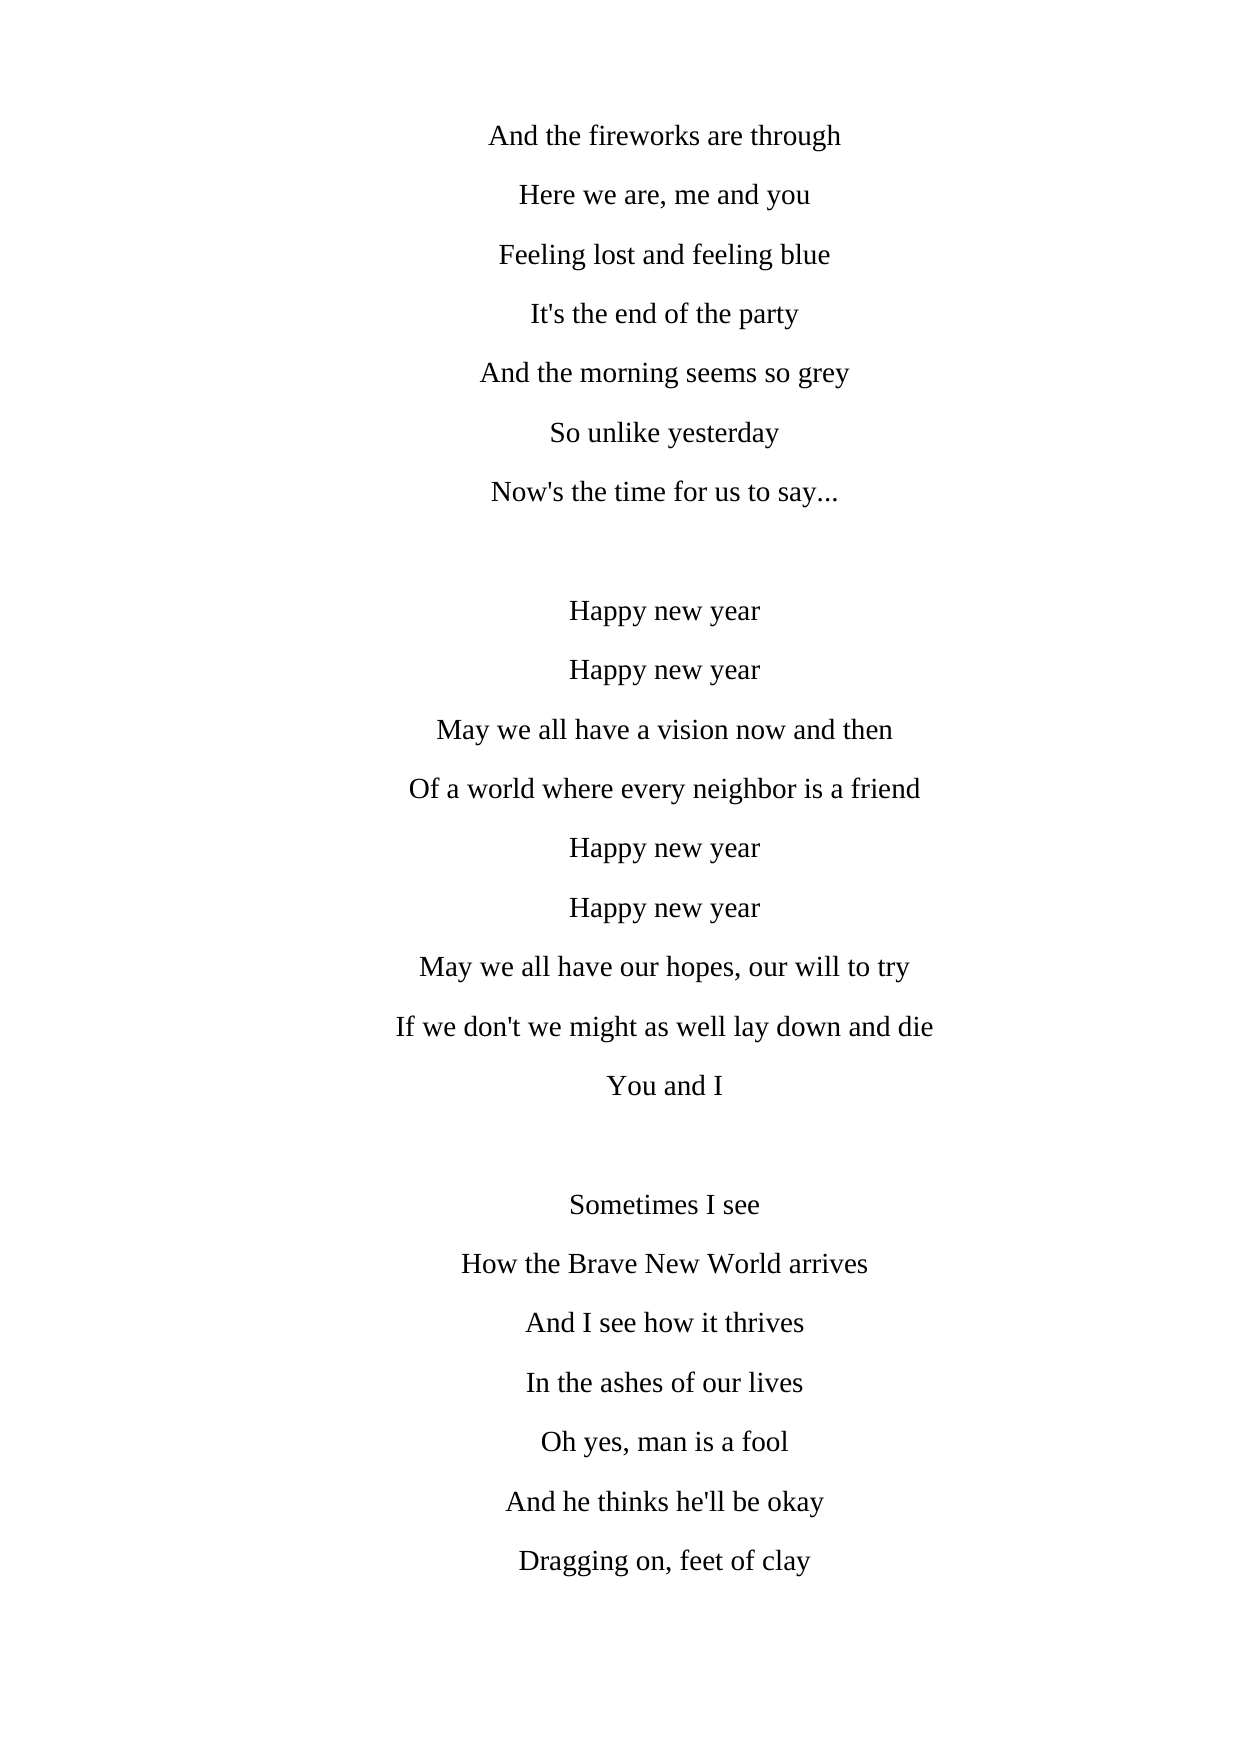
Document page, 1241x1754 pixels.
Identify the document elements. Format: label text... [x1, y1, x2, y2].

text Happy new year [177, 831, 1152, 864]
text May we all have a vision now and then [177, 712, 1152, 745]
text If we don't we might as well lay down and die [177, 1009, 1152, 1042]
text Happy new year [177, 890, 1152, 923]
text Now's the time for us to say... [177, 474, 1152, 508]
text And the morning seems so grey [177, 356, 1152, 389]
text In the ashes of our lives [177, 1365, 1152, 1398]
text How the Brave New World arrives [177, 1246, 1152, 1280]
text And I see how it thrives [177, 1306, 1152, 1339]
text You and I [177, 1068, 1152, 1102]
text Dragging on, feet of clay [177, 1543, 1152, 1577]
text And the fireworks are through [177, 118, 1152, 152]
text Of a world where every neighbor is a friend [177, 771, 1152, 805]
text Feeling lost and feeling blue [177, 237, 1152, 270]
text And he thinks he'll be okay [177, 1484, 1152, 1517]
text Sometimes I see [177, 1187, 1152, 1220]
text Happy new year [177, 593, 1152, 627]
text May we all have our hopes, our will to try [177, 949, 1152, 983]
text So unlike yesterday [177, 415, 1152, 448]
text Happy new year [177, 652, 1152, 686]
text It's the end of the party [177, 296, 1152, 330]
text Oh yes, man is a fool [177, 1424, 1152, 1458]
text Here we are, me and you [177, 177, 1152, 211]
